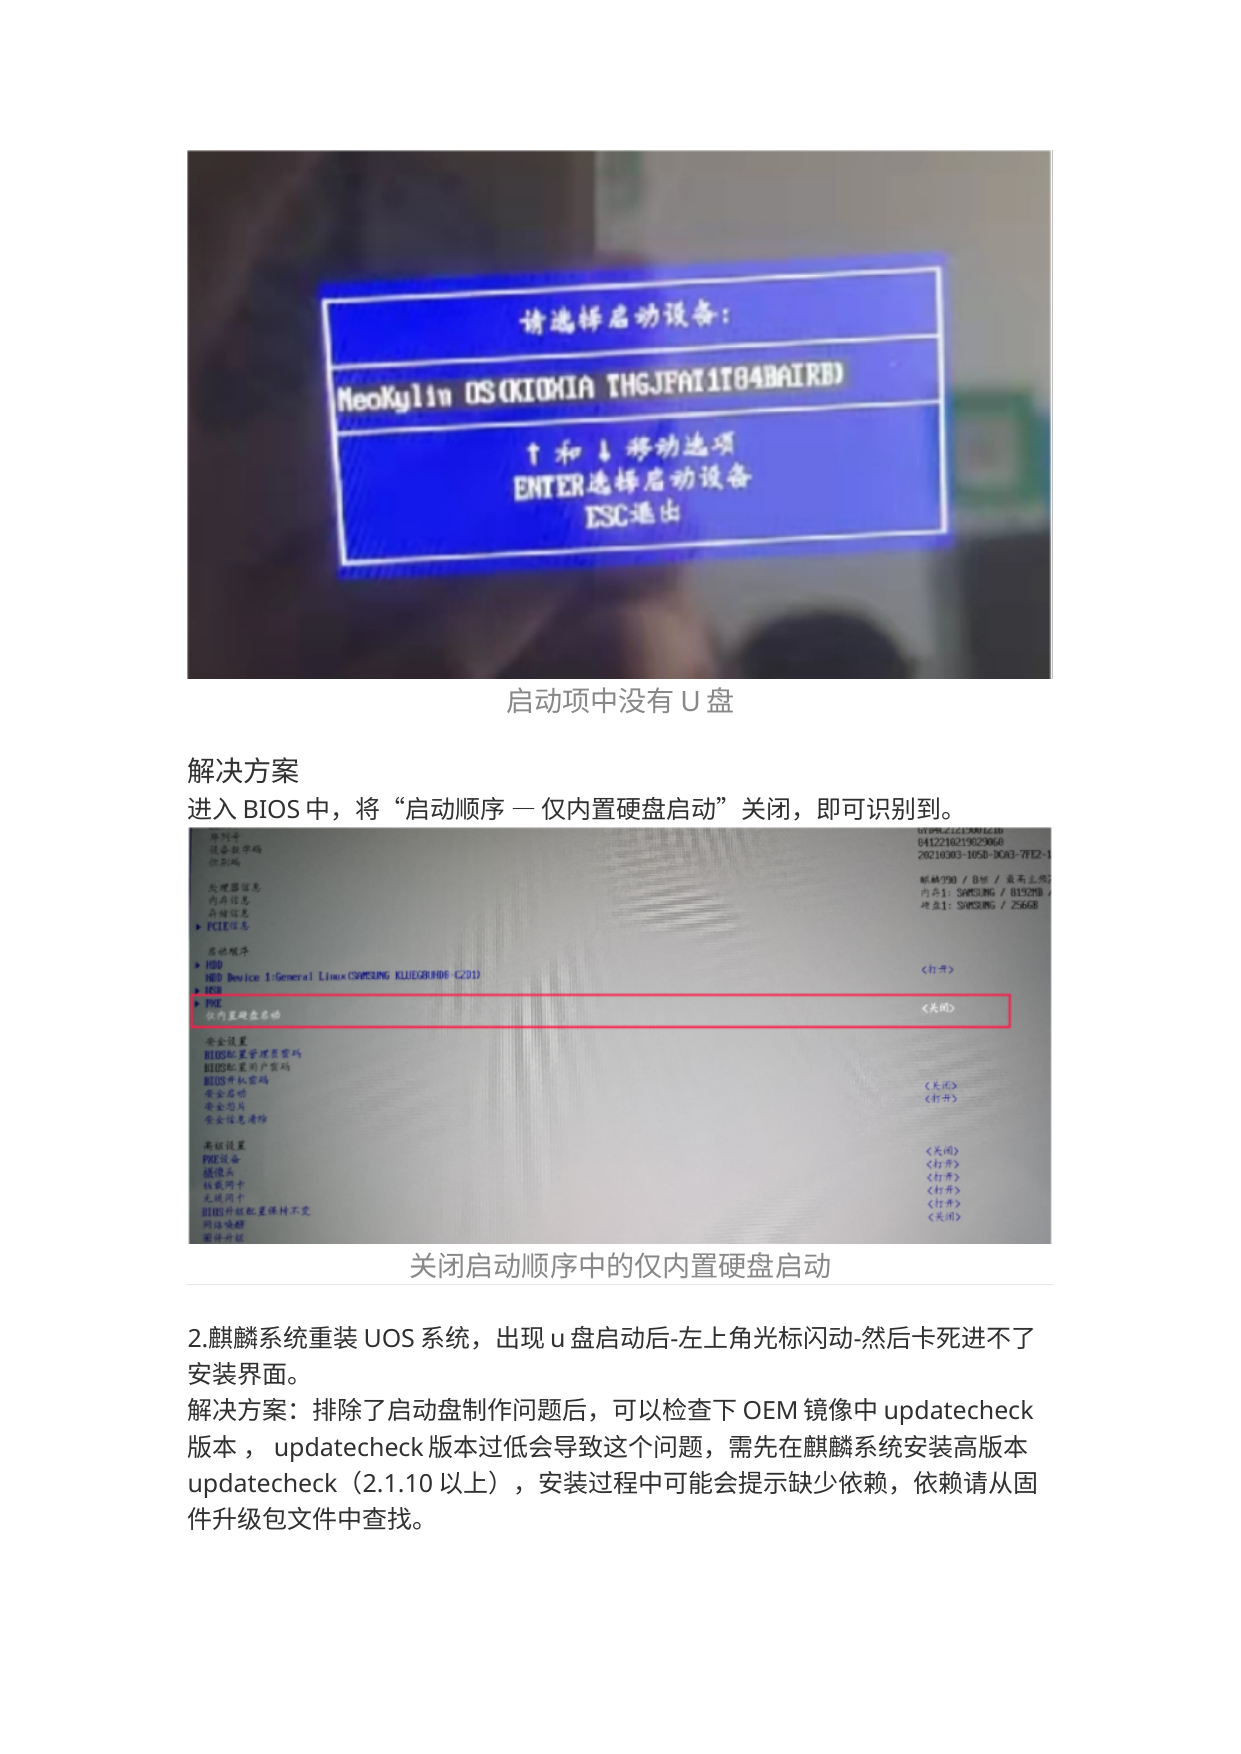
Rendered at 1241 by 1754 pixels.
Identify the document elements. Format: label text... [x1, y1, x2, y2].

text 启动项中没有U盘 [187, 679, 1053, 720]
text 2.麒麟系统重装UOS系统，出现u盘启动后-左上角光标闪动-然后卡死进不了安装界面。 [187, 1318, 1053, 1391]
picture [187, 826, 1053, 1244]
text 关闭启动顺序中的仅内置硬盘启动 [187, 1244, 1053, 1284]
text 解决方案 [187, 749, 1053, 790]
text 进入BIOS中，将“启动顺序 — 仅内置硬盘启动”关闭，即可识别到。 [187, 790, 1053, 826]
text 解决方案：排除了启动盘制作问题后，可以检查下OEM镜像中updatecheck版本 ， updatecheck版本过低会导致这个问题，需先在麒麟系统安装高版本updatecheck（2.1.10以上），安装过程中可能会提示缺少依赖，依赖请从固件升级包文件中查找。 [187, 1391, 1053, 1536]
picture [187, 150, 1053, 679]
